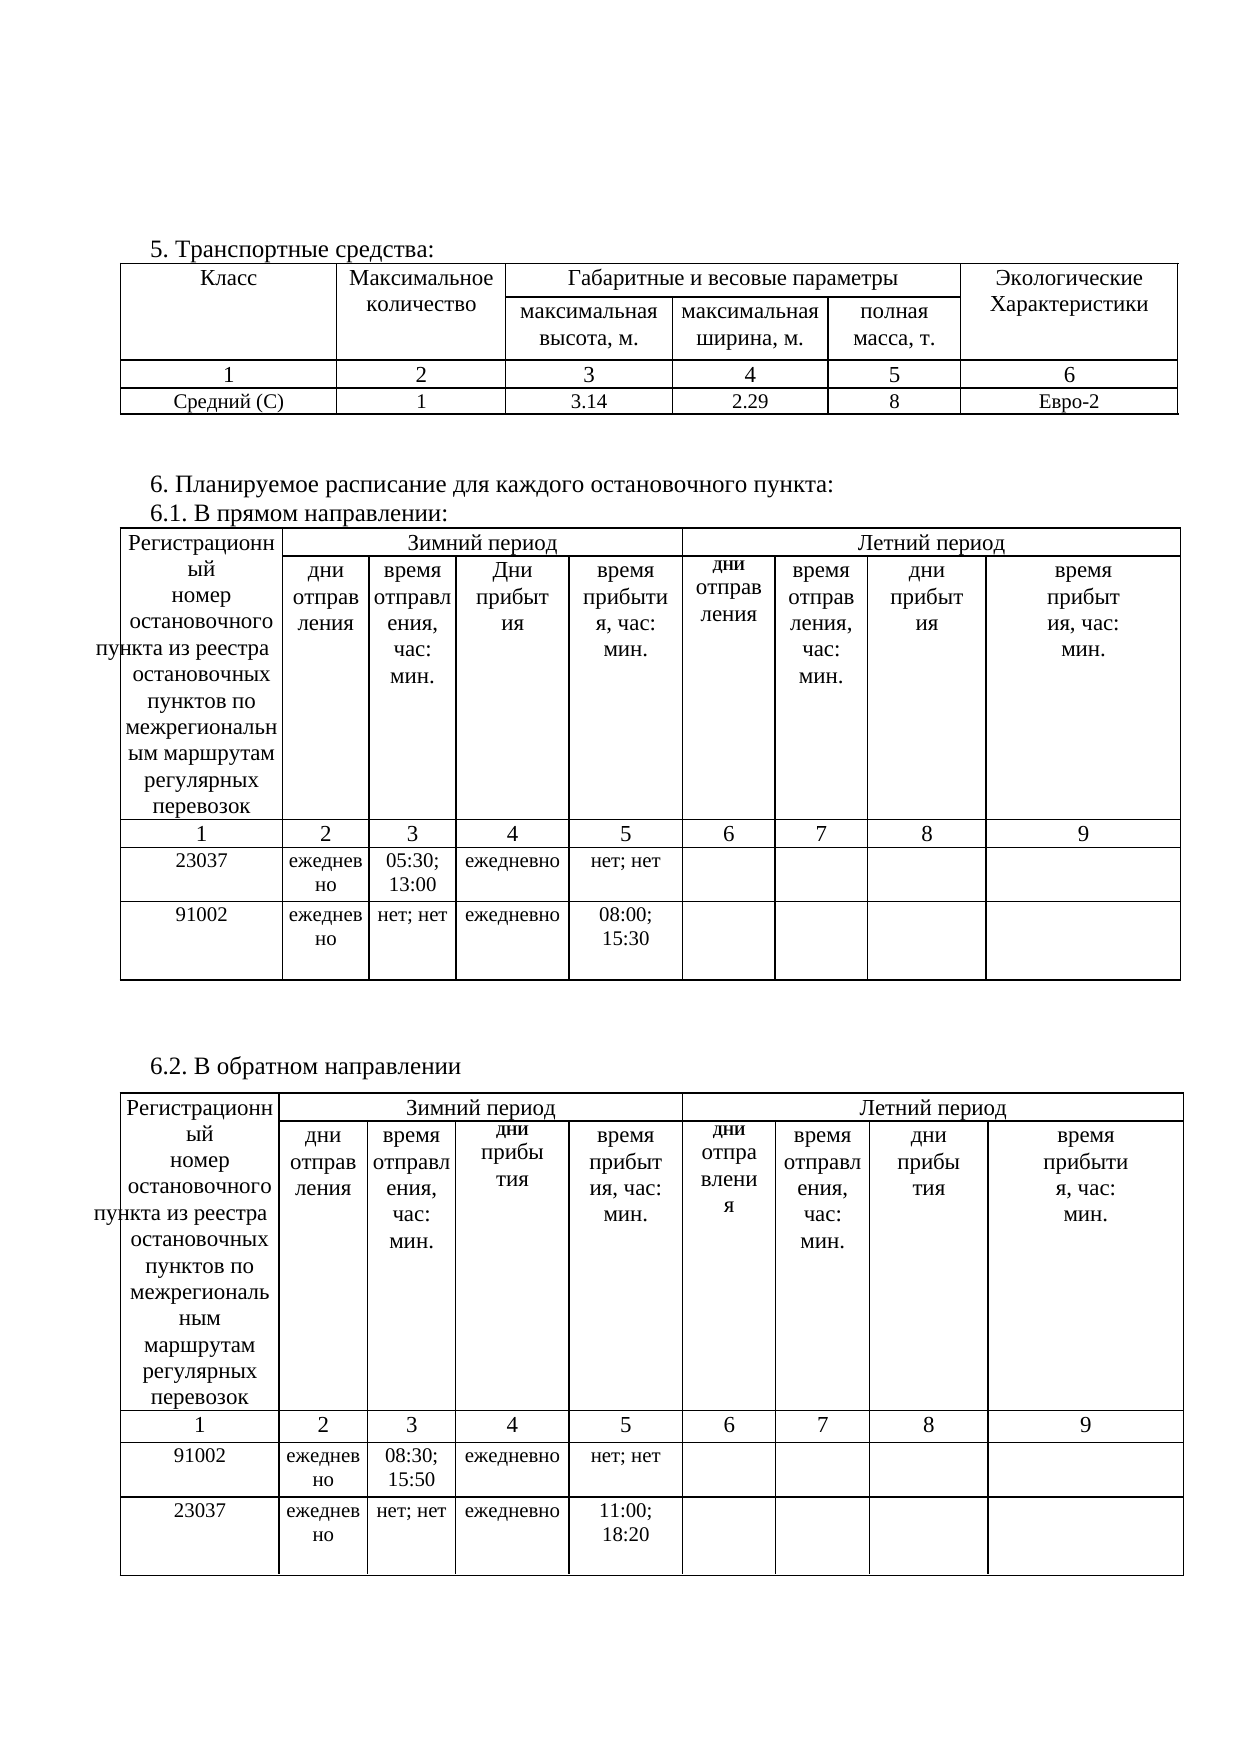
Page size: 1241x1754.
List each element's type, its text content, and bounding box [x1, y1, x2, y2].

table_header Габаритные и весовые параметры [506, 264, 960, 296]
table_cell 9 [987, 820, 1180, 846]
table_cell нет; нет [570, 1443, 682, 1496]
table_cell Евро-2 [961, 389, 1177, 413]
table_header Летний период [683, 529, 1180, 555]
table_cell 4 [456, 1411, 568, 1442]
table_cell 5 [829, 361, 960, 387]
table_cell 23037 [121, 1498, 278, 1574]
table_cell ДНИ прибы тия [456, 1122, 568, 1410]
table_cell ежедневно [457, 902, 568, 979]
table_cell 3.14 [506, 389, 672, 413]
table_cell [987, 902, 1180, 979]
table_cell [776, 1498, 869, 1574]
table_header Зимний период [280, 1094, 682, 1120]
table_cell 1 [121, 361, 336, 387]
text 6. Планируемое расписание для каждого остановочного пункта: [150, 469, 1090, 498]
text 6.2. В обратном направлении [150, 1051, 1090, 1079]
table_cell ежедневно [457, 848, 568, 901]
table_cell 2 [283, 820, 368, 846]
table_cell нет; нет [570, 848, 682, 901]
table_header Летний период [683, 1094, 1183, 1120]
table_cell 6 [961, 361, 1177, 387]
table_cell [683, 902, 774, 979]
table_cell 05:30; 13:00 [370, 848, 455, 901]
table_cell 8 [829, 389, 960, 413]
table_cell [776, 848, 867, 901]
table_cell [870, 1443, 987, 1496]
table_cell 1 [121, 1411, 278, 1442]
table_cell 08:30; 15:50 [368, 1443, 455, 1496]
table_cell 2 [280, 1411, 367, 1442]
table_cell [683, 1498, 775, 1574]
table_cell [776, 902, 867, 979]
table_cell ДНИ отправ ления [683, 557, 774, 818]
table_cell время прибыт ия, час: мин. [570, 1122, 682, 1410]
table_header Класс [121, 264, 336, 359]
table_cell [989, 1498, 1183, 1574]
table_cell 3 [506, 361, 672, 387]
table_cell дни отправ ления [280, 1122, 367, 1410]
table_cell [987, 848, 1180, 901]
table_cell время прибыти я, час: мин. [570, 557, 682, 818]
table_cell 1 [337, 389, 505, 413]
table_cell 4 [673, 361, 827, 387]
table_cell ежедневно [280, 1443, 367, 1496]
table_cell [683, 848, 774, 901]
table_cell [868, 848, 985, 901]
table_header Регистрационный номер остановочного пункта из реестра остановочных пунктов по межрегиональным маршрутам регулярных перевозок [121, 1094, 278, 1410]
table_cell [776, 1443, 869, 1496]
table_cell 11:00; 18:20 [570, 1498, 682, 1574]
table_cell 3 [368, 1411, 455, 1442]
table_cell 5 [570, 1411, 682, 1442]
table_cell дни прибы тия [870, 1122, 987, 1410]
table_cell нет; нет [368, 1498, 455, 1574]
table_cell максимальная высота, м. [506, 298, 672, 359]
table_cell 7 [776, 1411, 869, 1442]
table_cell 2.29 [673, 389, 827, 413]
table_cell ДНИ отпра влени я [683, 1122, 775, 1410]
table_cell время прибыт ия, час: мин. [987, 557, 1180, 818]
table_cell дни отправ ления [283, 557, 368, 818]
table_cell ежедневно [283, 848, 368, 901]
table_cell 08:00; 15:30 [570, 902, 682, 979]
table_cell 5 [570, 820, 682, 846]
table_cell ежедневно [456, 1498, 568, 1574]
text 6.1. В прямом направлении: [150, 498, 1090, 527]
table_cell максимальная ширина, м. [673, 298, 827, 359]
table_cell ежедневно [456, 1443, 568, 1496]
table_cell 1 [121, 820, 282, 846]
table_cell 91002 [121, 902, 282, 979]
table_cell Средний (С) [121, 389, 336, 413]
table_header Регистрационный номер остановочного пункта из реестра остановочных пунктов по межрегиональным маршрутам регулярных перевозок [121, 529, 282, 818]
table_cell время отправл ения, час: мин. [370, 557, 455, 818]
table_cell 7 [776, 820, 867, 846]
table_cell 91002 [121, 1443, 278, 1496]
table_cell 3 [370, 820, 455, 846]
table_cell 9 [989, 1411, 1183, 1442]
table_cell [989, 1443, 1183, 1496]
table_cell 8 [870, 1411, 987, 1442]
table_cell время отправл ения, час: мин. [776, 1122, 869, 1410]
table_cell 8 [868, 820, 985, 846]
table_cell 23037 [121, 848, 282, 901]
table_cell полная масса, т. [829, 298, 960, 359]
table_header Зимний период [283, 529, 682, 555]
table_cell время прибыти я, час: мин. [989, 1122, 1183, 1410]
table_cell дни прибыт ия [868, 557, 985, 818]
table_cell ежедневно [280, 1498, 367, 1574]
table_header Максимальное количество [337, 264, 505, 359]
table_cell время отправ ления, час: мин. [776, 557, 867, 818]
table_cell [870, 1498, 987, 1574]
table_cell Дни прибыт ия [457, 557, 568, 818]
table_header Экологические Характеристики [961, 264, 1177, 359]
table_cell 6 [683, 1411, 775, 1442]
table_cell ежедневно [283, 902, 368, 979]
table_cell 2 [337, 361, 505, 387]
table_cell 4 [457, 820, 568, 846]
table_cell [683, 1443, 775, 1496]
table_cell [868, 902, 985, 979]
table_cell 6 [683, 820, 774, 846]
table_cell время отправл ения, час: мин. [368, 1122, 455, 1410]
table_cell нет; нет [370, 902, 455, 979]
text 5. Транспортные средства: [150, 234, 1090, 263]
